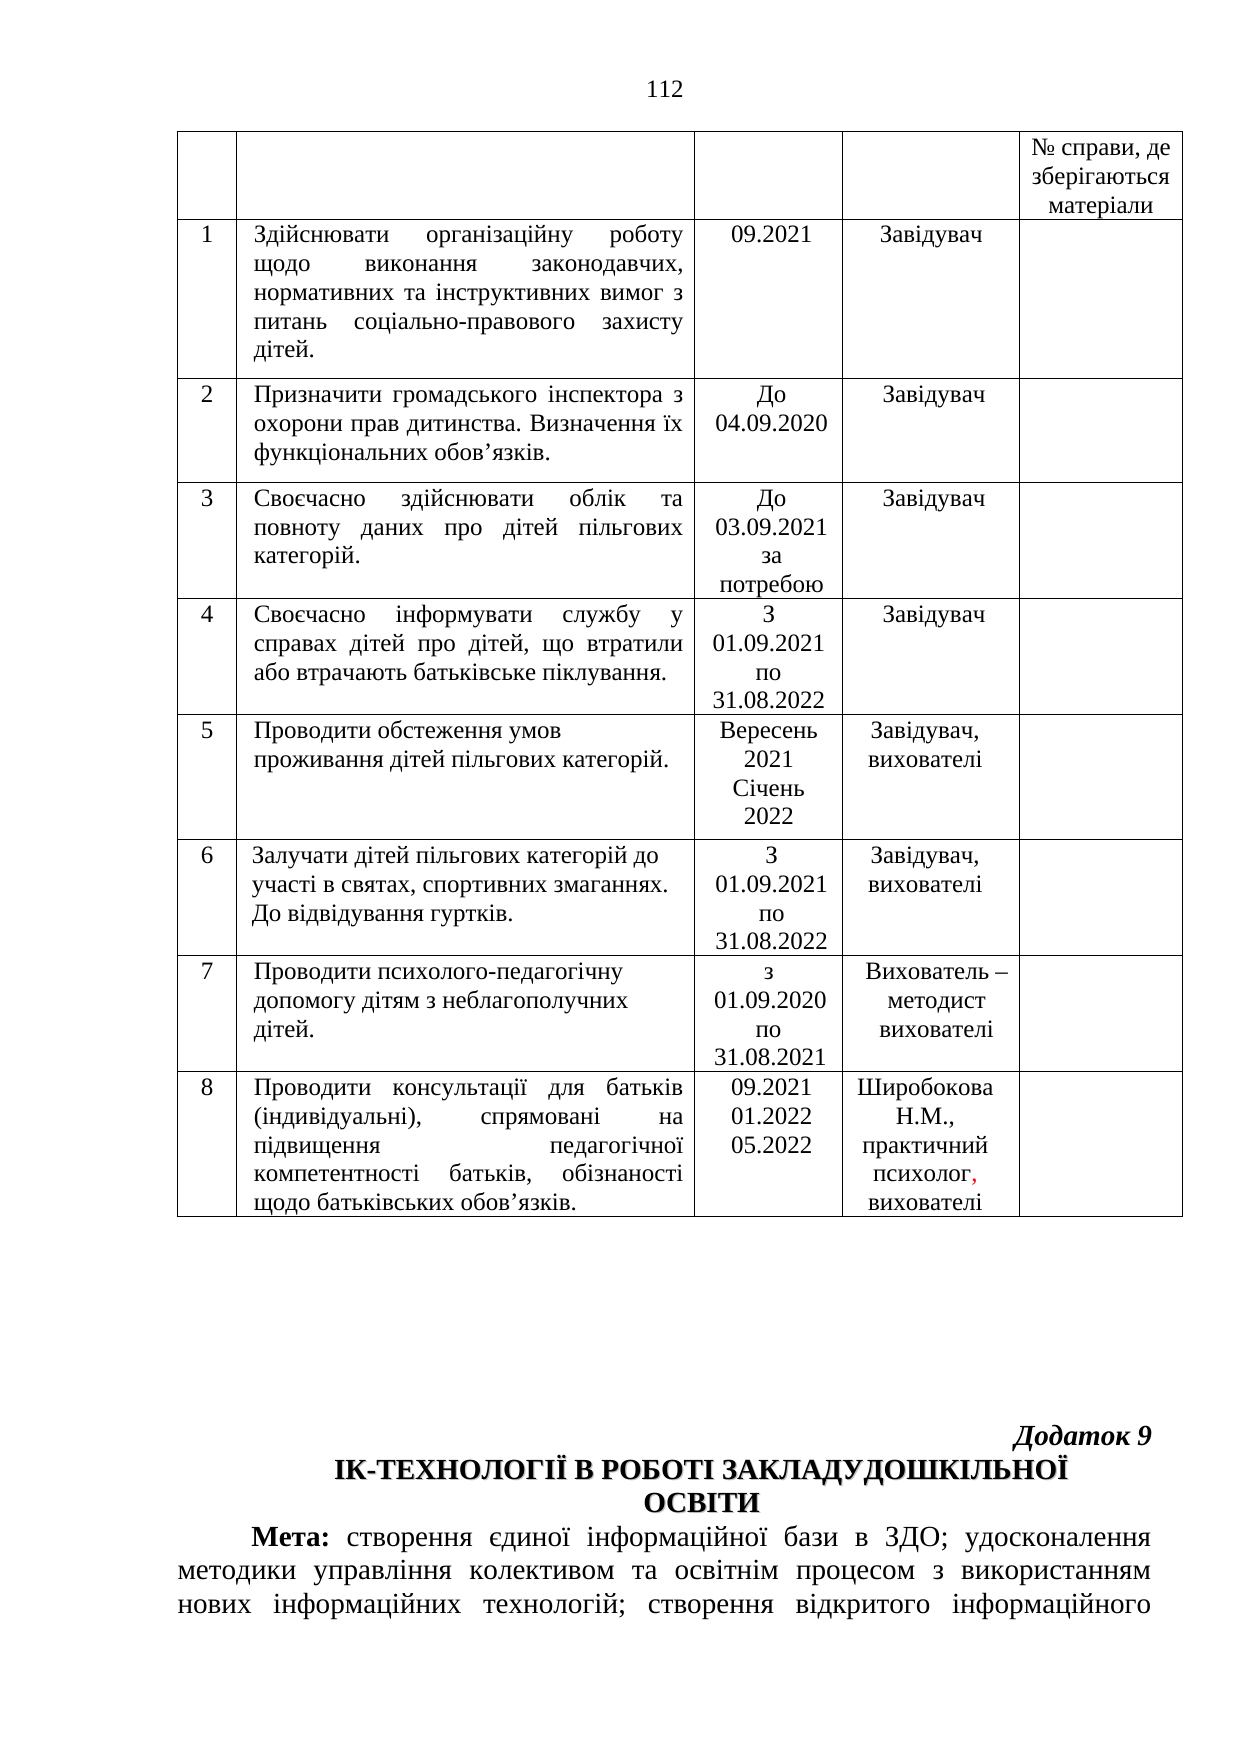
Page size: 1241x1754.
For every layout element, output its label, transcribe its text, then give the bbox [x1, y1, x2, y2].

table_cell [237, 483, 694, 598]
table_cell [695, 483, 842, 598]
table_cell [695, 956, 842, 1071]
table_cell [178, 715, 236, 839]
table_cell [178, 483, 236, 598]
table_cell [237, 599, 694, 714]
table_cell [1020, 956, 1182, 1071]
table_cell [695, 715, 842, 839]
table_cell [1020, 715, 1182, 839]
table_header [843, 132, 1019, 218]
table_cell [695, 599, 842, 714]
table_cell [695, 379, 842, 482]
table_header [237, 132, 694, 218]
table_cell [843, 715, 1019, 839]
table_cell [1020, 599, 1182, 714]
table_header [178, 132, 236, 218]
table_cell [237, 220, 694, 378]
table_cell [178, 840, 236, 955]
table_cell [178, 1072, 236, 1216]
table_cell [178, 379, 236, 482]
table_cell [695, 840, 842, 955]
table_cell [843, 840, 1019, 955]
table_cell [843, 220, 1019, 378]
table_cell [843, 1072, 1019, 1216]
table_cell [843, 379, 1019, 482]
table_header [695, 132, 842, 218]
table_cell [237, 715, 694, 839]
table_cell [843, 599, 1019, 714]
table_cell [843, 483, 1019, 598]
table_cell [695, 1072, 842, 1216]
text ІК-ТЕХНОЛОГІЇ В РОБОТІ ЗАКЛАДУДОШКІЛЬНОЇ [177, 1452, 1152, 1485]
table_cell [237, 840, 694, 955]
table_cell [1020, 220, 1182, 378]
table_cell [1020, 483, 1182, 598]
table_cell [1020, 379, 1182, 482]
text Додаток 9 [177, 1418, 1152, 1452]
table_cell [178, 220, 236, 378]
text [177, 1519, 1152, 1619]
text ОСВІТИ [177, 1485, 1152, 1519]
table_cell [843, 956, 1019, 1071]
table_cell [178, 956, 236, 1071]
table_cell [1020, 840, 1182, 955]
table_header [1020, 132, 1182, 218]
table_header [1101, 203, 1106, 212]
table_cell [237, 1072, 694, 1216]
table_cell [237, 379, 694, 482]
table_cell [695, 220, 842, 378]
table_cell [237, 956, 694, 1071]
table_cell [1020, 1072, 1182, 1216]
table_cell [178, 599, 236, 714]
